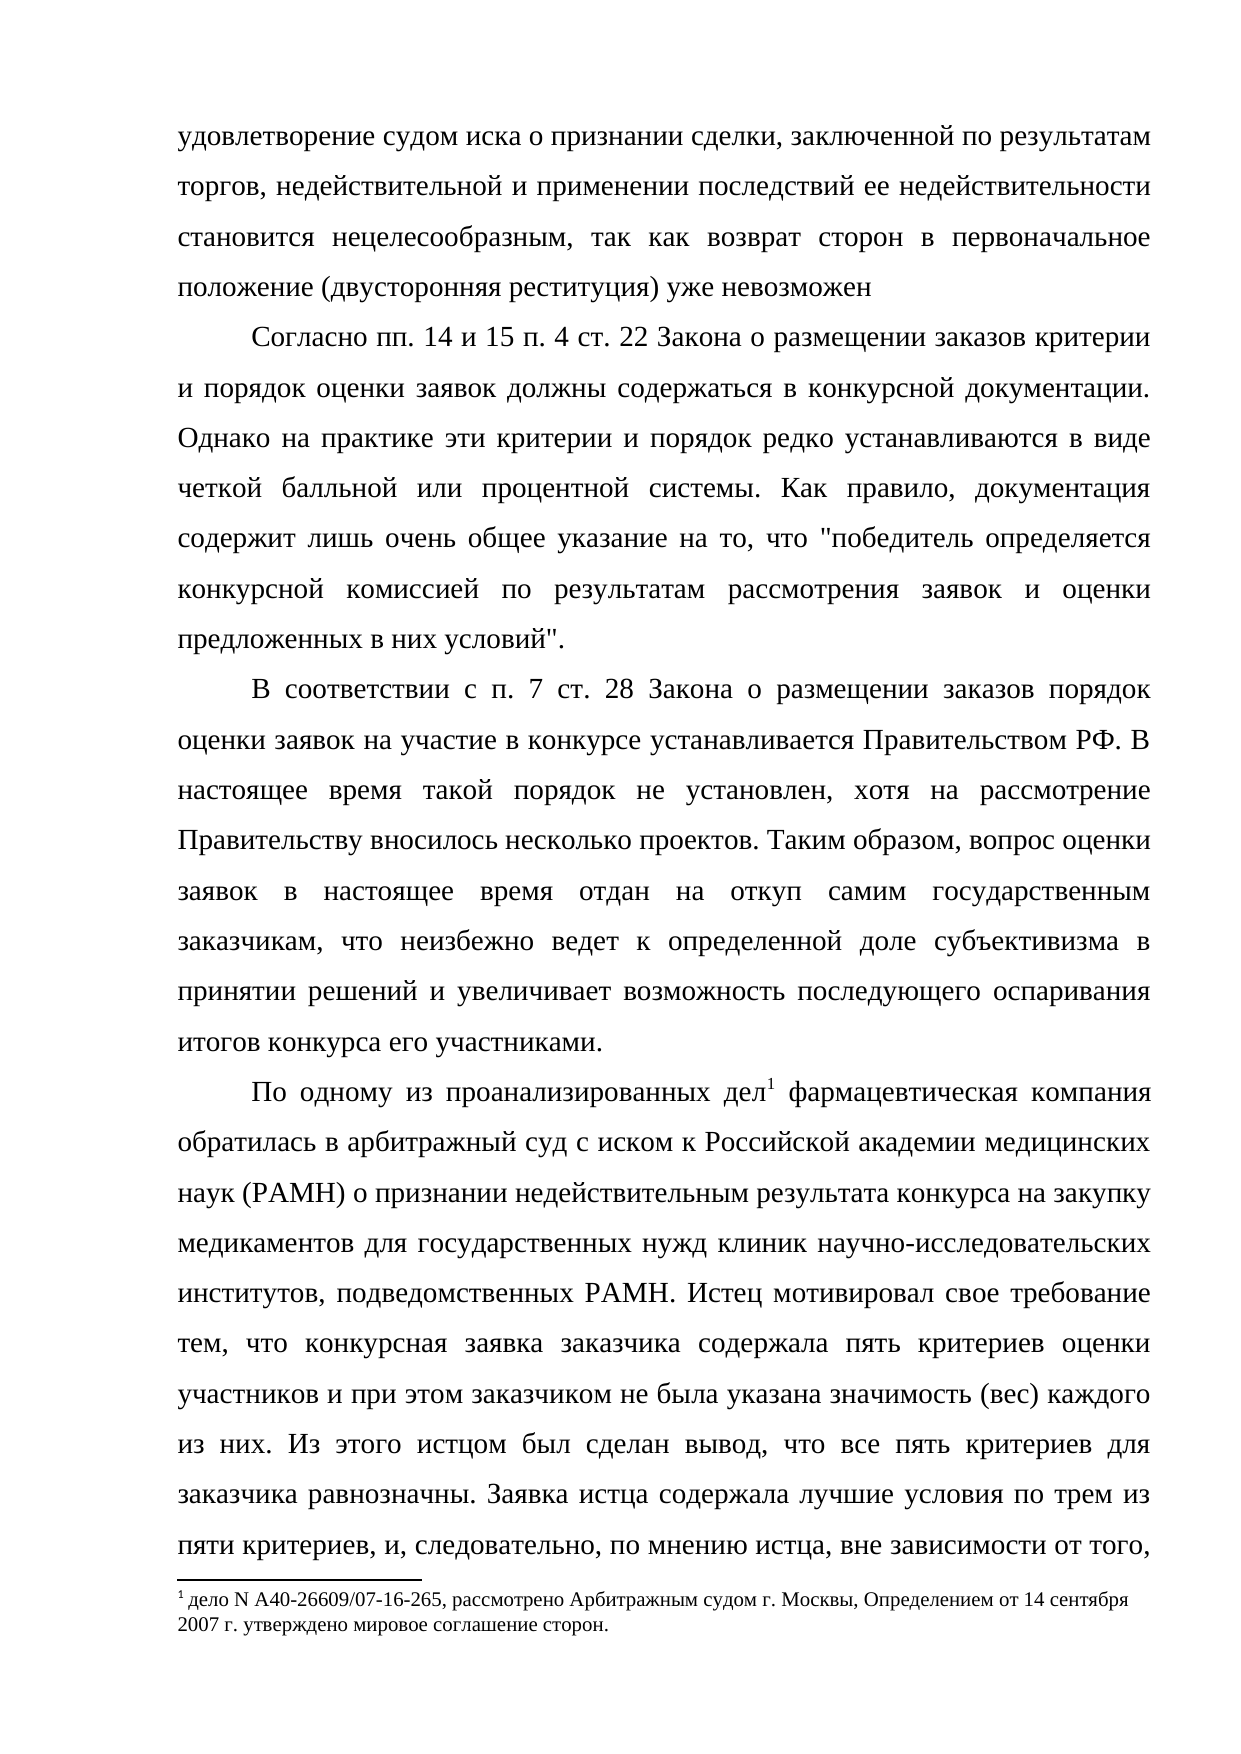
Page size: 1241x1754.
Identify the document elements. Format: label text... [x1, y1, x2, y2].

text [177, 118, 1152, 303]
text Согласно пп. 14 и 15 п. 4 ст. 22 Закона о размещении заказов критерии и порядок оценки заявок должны содержаться в конкурсной документации. Однако на практике эти критерии и порядок редко устанавливаются в виде четкой балльной или процентной системы. Как правило, документация содержит лишь очень общее указание на то, что "победитель определяется конкурсной комиссией по результатам рассмотрения заявок и оценки предложенных в них условий". [177, 319, 1152, 655]
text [177, 1074, 1152, 1560]
text В соответствии с п. 7 ст. 28 Закона о размещении заказов порядок оценки заявок на участие в конкурсе устанавливается Правительством РФ. В настоящее время такой порядок не установлен, хотя на рассмотрение Правительству вносилось несколько проектов. Таким образом, вопрос оценки заявок в настоящее время отдан на откуп самим государственным заказчикам, что неизбежно ведет к определенной доле субъективизма в принятии решений и увеличивает возможность последующего оспаривания итогов конкурса его участниками. [177, 672, 1152, 1057]
